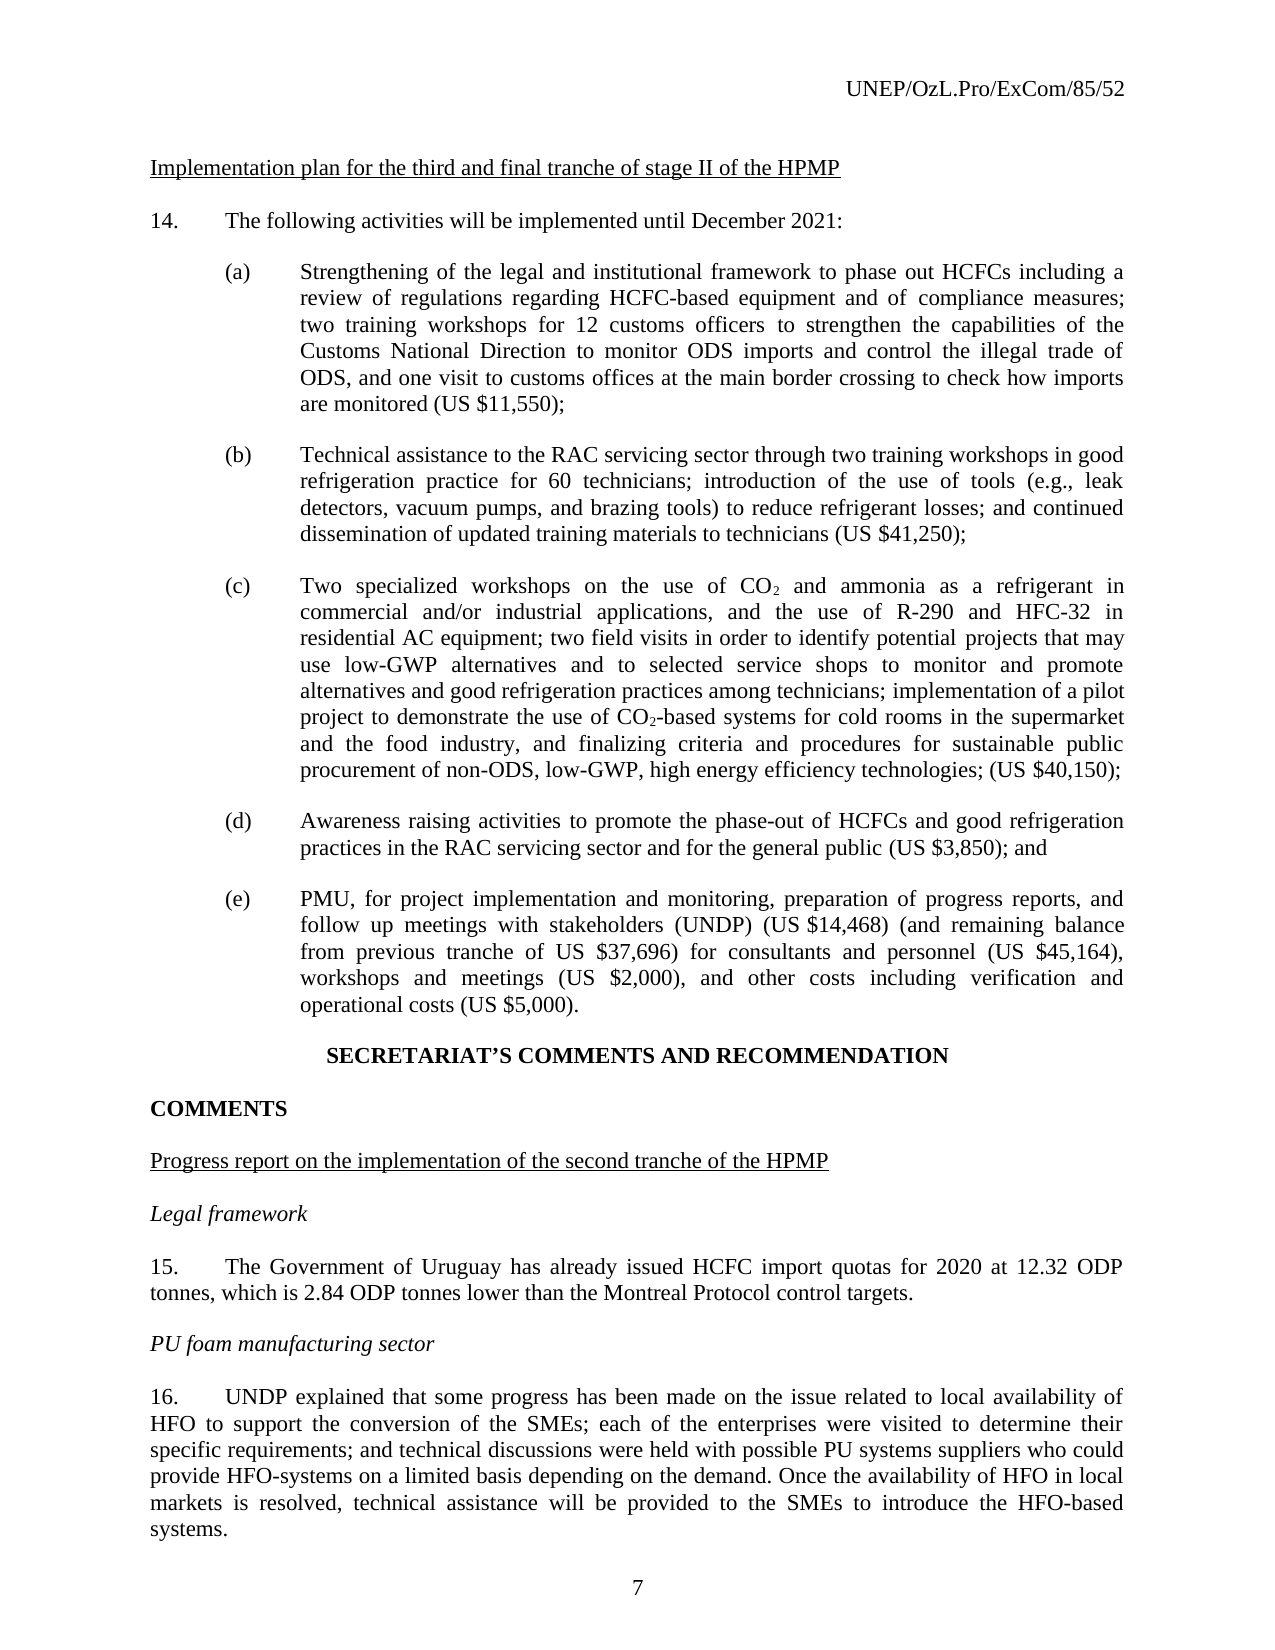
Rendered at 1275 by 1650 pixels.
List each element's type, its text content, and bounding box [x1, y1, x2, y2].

text Legal framework [150, 1200, 1125, 1226]
subtitle The Government of Uruguay has already issued HCFC import quotas for 2020 at 12.32 ODP tonnes, which is 2.84 ODP tonnes lower than the Montreal Protocol control targets. [150, 1253, 1125, 1306]
subtitle Strengthening of the legal and institutional framework to phase out HCFCs including a review of regulations regarding HCFC-based equipment and of compliance measures; two training workshops for 12 customs officers to strengthen the capabilities of the Customs National Direction to monitor ODS imports and control the illegal trade of ODS, and one visit to customs offices at the main border crossing to check how imports are monitored (US $11,550); [225, 258, 1125, 416]
subtitle Awareness raising activities to promote the phase-out of HCFCs and good refrigeration practices in the RAC servicing sector and for the general public (US $3,850); and [225, 807, 1125, 860]
subtitle The following activities will be implemented until December 2021: [150, 207, 1125, 233]
text Implementation plan for the third and final tranche of stage II of the HPMP [150, 154, 1125, 180]
subtitle UNDP explained that some progress has been made on the issue related to local availability of HFO to support the conversion of the SMEs; each of the enterprises were visited to determine their specific requirements; and technical discussions were held with possible PU systems suppliers who could provide HFO-systems on a limited basis depending on the demand. Once the availability of HFO in local markets is resolved, technical assistance will be provided to the SMEs to introduce the HFO-based systems. [150, 1383, 1125, 1541]
text SECRETARIAT’S COMMENTS AND RECOMMENDATION [150, 1042, 1125, 1068]
text PU foam manufacturing sector [150, 1331, 1125, 1357]
subtitle Technical assistance to the RAC servicing sector through two training workshops in good refrigeration practice for 60 technicians; introduction of the use of tools (e.g., leak detectors, vacuum pumps, and brazing tools) to reduce refrigerant losses; and continued dissemination of updated training materials to technicians (US $41,250); [225, 441, 1125, 547]
text COMMENTS [150, 1095, 1125, 1121]
text Progress report on the implementation of the second tranche of the HPMP [150, 1147, 1125, 1174]
subtitle Two specialized workshops on the use of CO2 and ammonia as a refrigerant in commercial and/or industrial applications, and the use of R-290 and HFC-32 in residential AC equipment; two field visits in order to identify potential projects that may use low-GWP alternatives and to selected service shops to monitor and promote alternatives and good refrigeration practices among technicians; implementation of a pilot project to demonstrate the use of CO2-based systems for cold rooms in the supermarket and the food industry, and finalizing criteria and procedures for sustainable public procurement of non-ODS, low-GWP, high energy efficiency technologies; (US $40,150); [225, 572, 1125, 782]
subtitle PMU, for project implementation and monitoring, preparation of progress reports, and follow up meetings with stakeholders (UNDP) (US $14,468) (and remaining balance from previous tranche of US $37,696) for consultants and personnel (US $45,164), workshops and meetings (US $2,000), and other costs including verification and operational costs (US $5,000). [225, 885, 1125, 1017]
